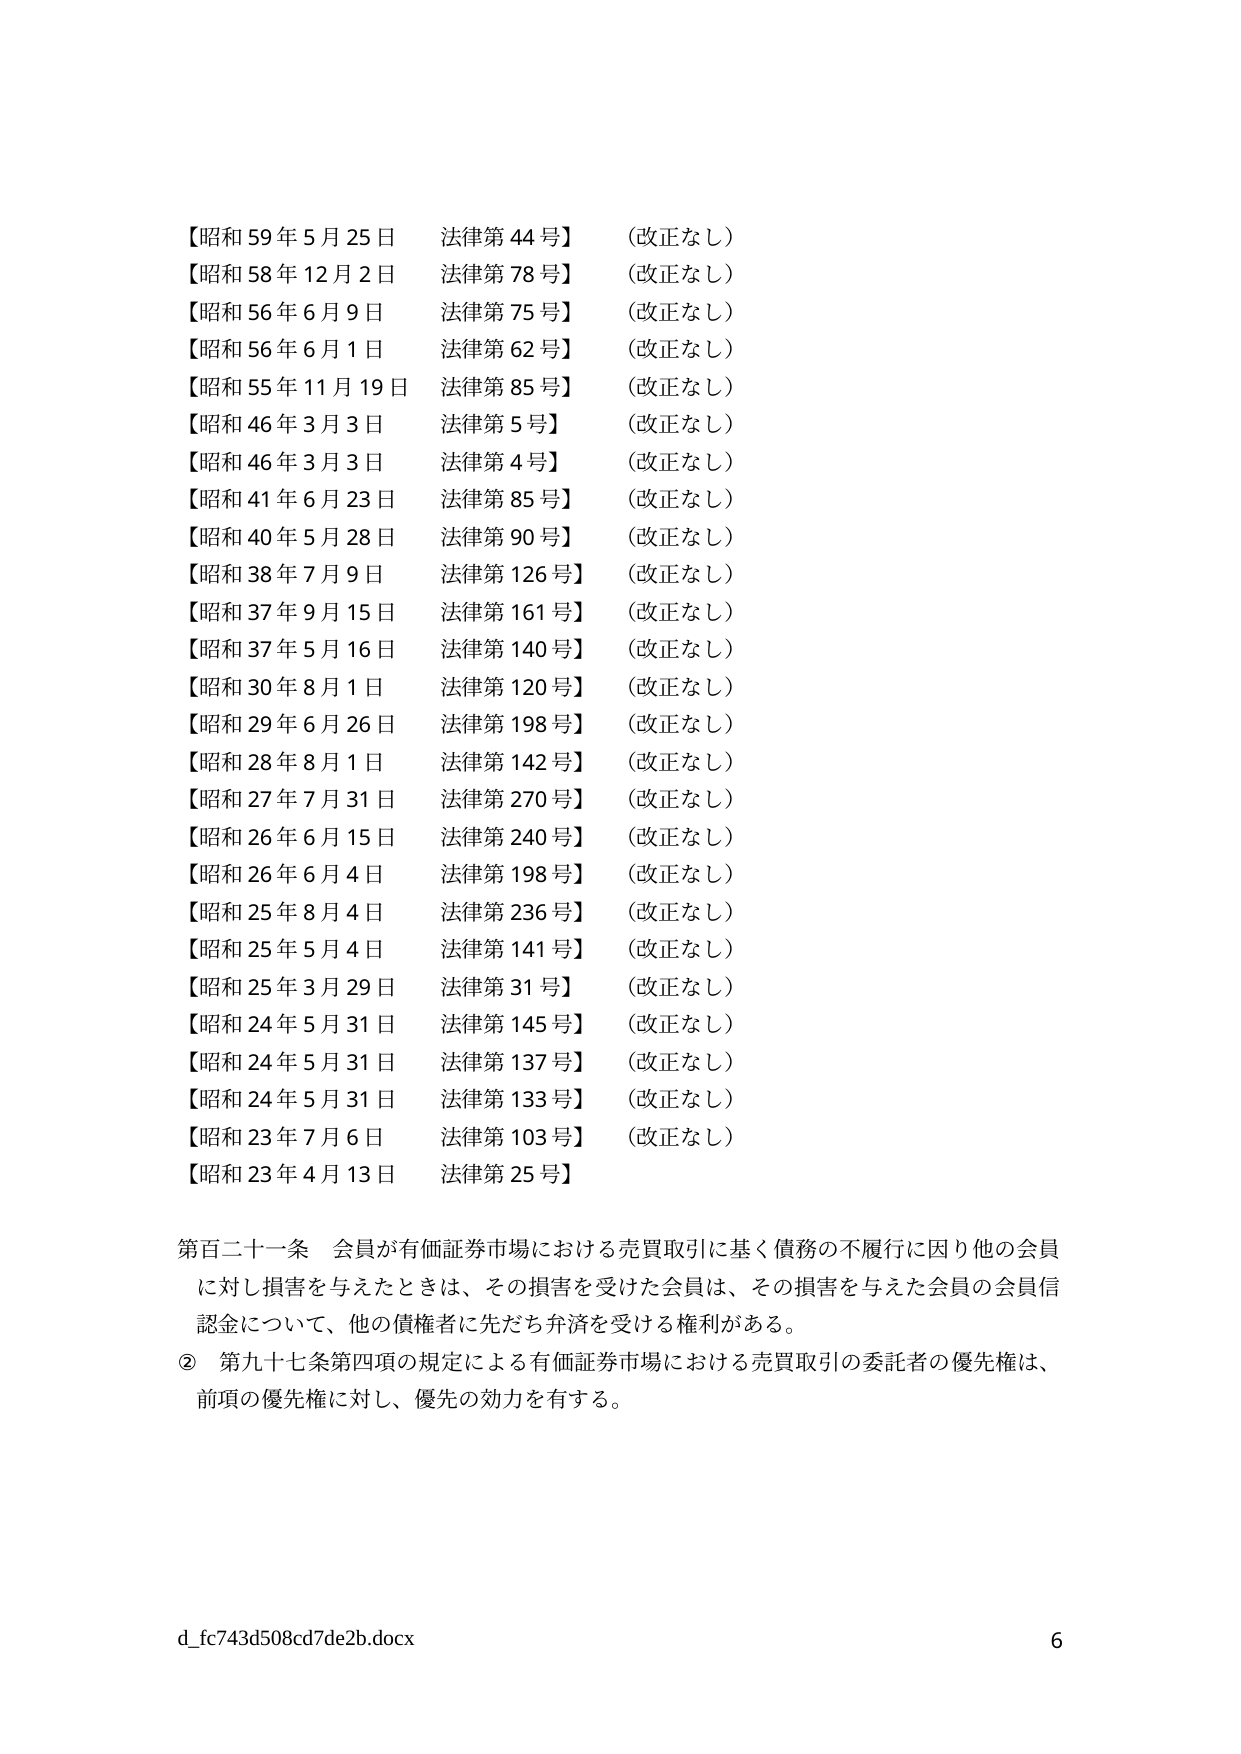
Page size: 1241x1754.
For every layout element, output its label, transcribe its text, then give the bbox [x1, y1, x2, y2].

text 【昭和26年6月15日 法律第240号】 （改正なし） [177, 817, 1063, 854]
text 【昭和25年5月4日 法律第141号】 （改正なし） [177, 929, 1063, 967]
text 【昭和41年6月23日 法律第85号】 （改正なし） [177, 479, 1063, 517]
text 【昭和27年7月31日 法律第270号】 （改正なし） [177, 779, 1063, 817]
text 【昭和46年3月3日 法律第5号】 （改正なし） [177, 404, 1063, 442]
text 【昭和29年6月26日 法律第198号】 （改正なし） [177, 704, 1063, 742]
text 【昭和30年8月1日 法律第120号】 （改正なし） [177, 667, 1063, 704]
text 【昭和38年7月9日 法律第126号】 （改正なし） [177, 554, 1063, 592]
text 【昭和55年11月19日 法律第85号】 （改正なし） [177, 367, 1063, 404]
text ② 第九十七条第四項の規定による有価証券市場における売買取引の委託者の優先権は、前項の優先権に対し、優先の効力を有する。 [177, 1342, 1063, 1417]
text 【昭和26年6月4日 法律第198号】 （改正なし） [177, 854, 1063, 892]
text 【昭和28年8月1日 法律第142号】 （改正なし） [177, 742, 1063, 779]
text 【昭和37年5月16日 法律第140号】 （改正なし） [177, 629, 1063, 667]
text 【昭和25年3月29日 法律第31号】 （改正なし） [177, 967, 1063, 1004]
text 【昭和24年5月31日 法律第133号】 （改正なし） [177, 1079, 1063, 1117]
text 【昭和24年5月31日 法律第137号】 （改正なし） [177, 1042, 1063, 1079]
text 【昭和59年5月25日 法律第44号】 （改正なし） [177, 217, 1063, 254]
text 【昭和25年8月4日 法律第236号】 （改正なし） [177, 892, 1063, 929]
text 【昭和58年12月2日 法律第78号】 （改正なし） [177, 254, 1063, 292]
text 【昭和46年3月3日 法律第4号】 （改正なし） [177, 442, 1063, 479]
text 【昭和37年9月15日 法律第161号】 （改正なし） [177, 592, 1063, 629]
text 第百二十一条 会員が有価証券市場における売買取引に基く債務の不履行に因り他の会員に対し損害を与えたときは、その損害を受けた会員は、その損害を与えた会員の会員信認金について、他の債権者に先だち弁済を受ける権利がある。 [177, 1229, 1063, 1342]
text 【昭和23年7月6日 法律第103号】 （改正なし） [177, 1117, 1063, 1154]
text 【昭和23年4月13日 法律第25号】 [177, 1154, 1063, 1192]
text 【昭和24年5月31日 法律第145号】 （改正なし） [177, 1004, 1063, 1042]
text 【昭和56年6月1日 法律第62号】 （改正なし） [177, 329, 1063, 367]
text 【昭和56年6月9日 法律第75号】 （改正なし） [177, 292, 1063, 329]
text 【昭和40年5月28日 法律第90号】 （改正なし） [177, 517, 1063, 554]
